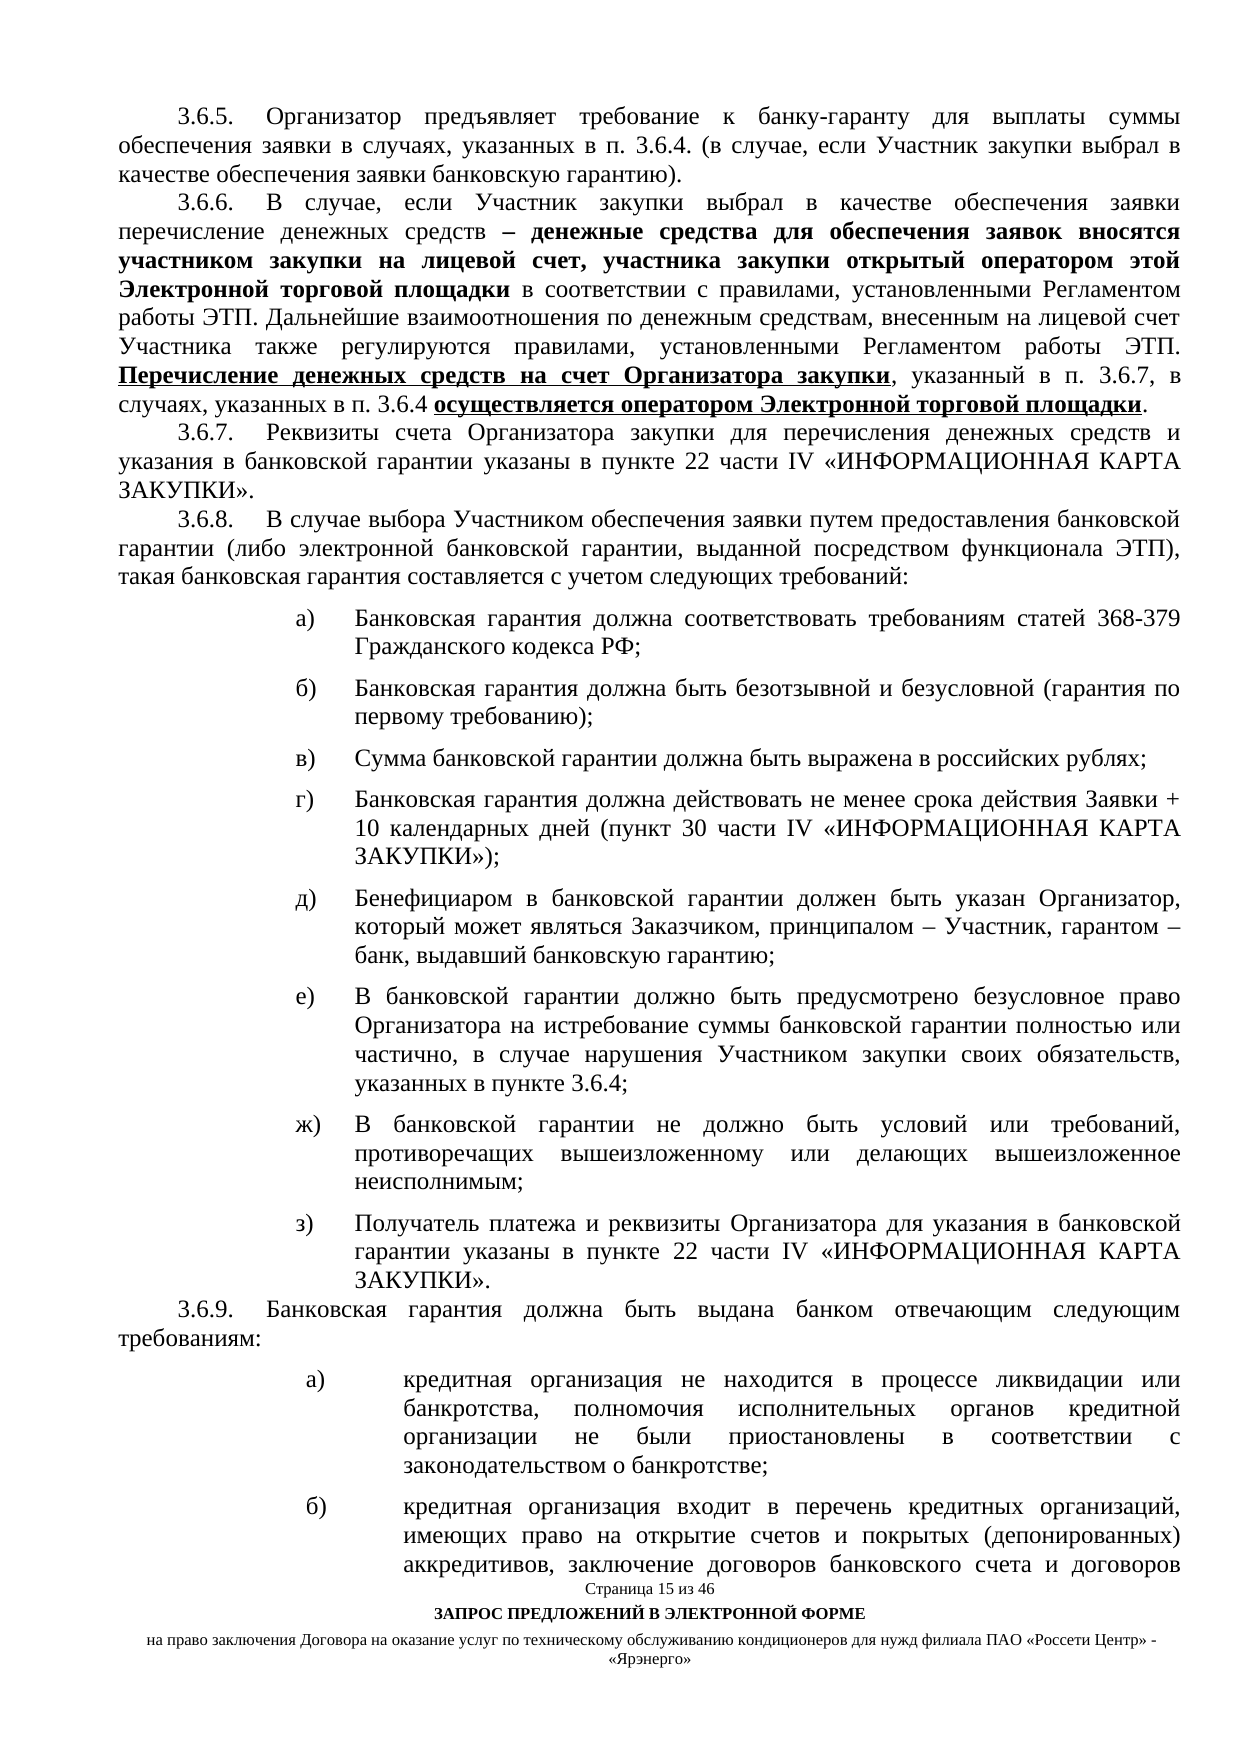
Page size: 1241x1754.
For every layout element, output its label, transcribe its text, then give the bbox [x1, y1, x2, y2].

list Получатель платежа и реквизиты Организатора для указания в банковской гарантии указаны в пункте 22 части IV «ИНФОРМАЦИОННАЯ КАРТА ЗАКУПКИ». [295, 1208, 1181, 1294]
subtitle В случае выбора Участником обеспечения заявки путем предоставления банковской гарантии (либо электронной банковской гарантии, выданной посредством функционала ЭТП), такая банковская гарантия составляется с учетом следующих требований: [118, 504, 1181, 590]
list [306, 1491, 1181, 1578]
list В банковской гарантии не должно быть условий или требований, противоречащих вышеизложенному или делающих вышеизложенное неисполнимым; [295, 1109, 1181, 1195]
subtitle Банковская гарантия должна быть выдана банком отвечающим следующим требованиям: [118, 1294, 1181, 1351]
subtitle В случае, если Участник закупки выбрал в качестве обеспечения заявки перечисление денежных средств – денежные средства для обеспечения заявок вносятся участником закупки на лицевой счет, участника закупки открытый оператором этой Электронной торговой площадки в соответствии с правилами, установленными Регламентом работы ЭТП. Дальнейшие взаимоотношения по денежным средствам, внесенным на лицевой счет Участника также регулируются правилами, установленными Регламентом работы ЭТП. Перечисление денежных средств на счет Организатора закупки, указанный в п. 3.6.7, в случаях, указанных в п. 3.6.4 осуществляется оператором Электронной торговой площадки. [118, 187, 1181, 417]
list Банковская гарантия должна действовать не менее срока действия Заявки + 10 календарных дней (пункт 30 части IV «ИНФОРМАЦИОННАЯ КАРТА ЗАКУПКИ»); [295, 784, 1181, 870]
list кредитная организация не находится в процессе ликвидации или банкротства, полномочия исполнительных органов кредитной организации не были приостановлены в соответствии с законодательством о банкротстве; [306, 1364, 1181, 1479]
subtitle Реквизиты счета Организатора закупки для перечисления денежных средств и указания в банковской гарантии указаны в пункте 22 части IV «ИНФОРМАЦИОННАЯ КАРТА ЗАКУПКИ». [118, 417, 1181, 504]
subtitle Организатор предъявляет требование к банку-гаранту для выплаты суммы обеспечения заявки в случаях, указанных в п. 3.6.4. (в случае, если Участник закупки выбрал в качестве обеспечения заявки банковскую гарантию). [118, 101, 1181, 187]
list Банковская гарантия должна быть безотзывной и безусловной (гарантия по первому требованию); [295, 673, 1181, 730]
list В банковской гарантии должно быть предусмотрено безусловное право Организатора на истребование суммы банковской гарантии полностью или частично, в случае нарушения Участником закупки своих обязательств, указанных в пункте 3.6.4; [295, 981, 1181, 1096]
list Бенефициаром в банковской гарантии должен быть указан Организатор, который может являться Заказчиком, принципалом – Участник, гарантом – банк, выдавший банковскую гарантию; [295, 883, 1181, 969]
list Банковская гарантия должна соответствовать требованиям статей 368-379 Гражданского кодекса РФ; [295, 603, 1181, 660]
list Сумма банковской гарантии должна быть выражена в российских рублях; [295, 743, 1181, 771]
